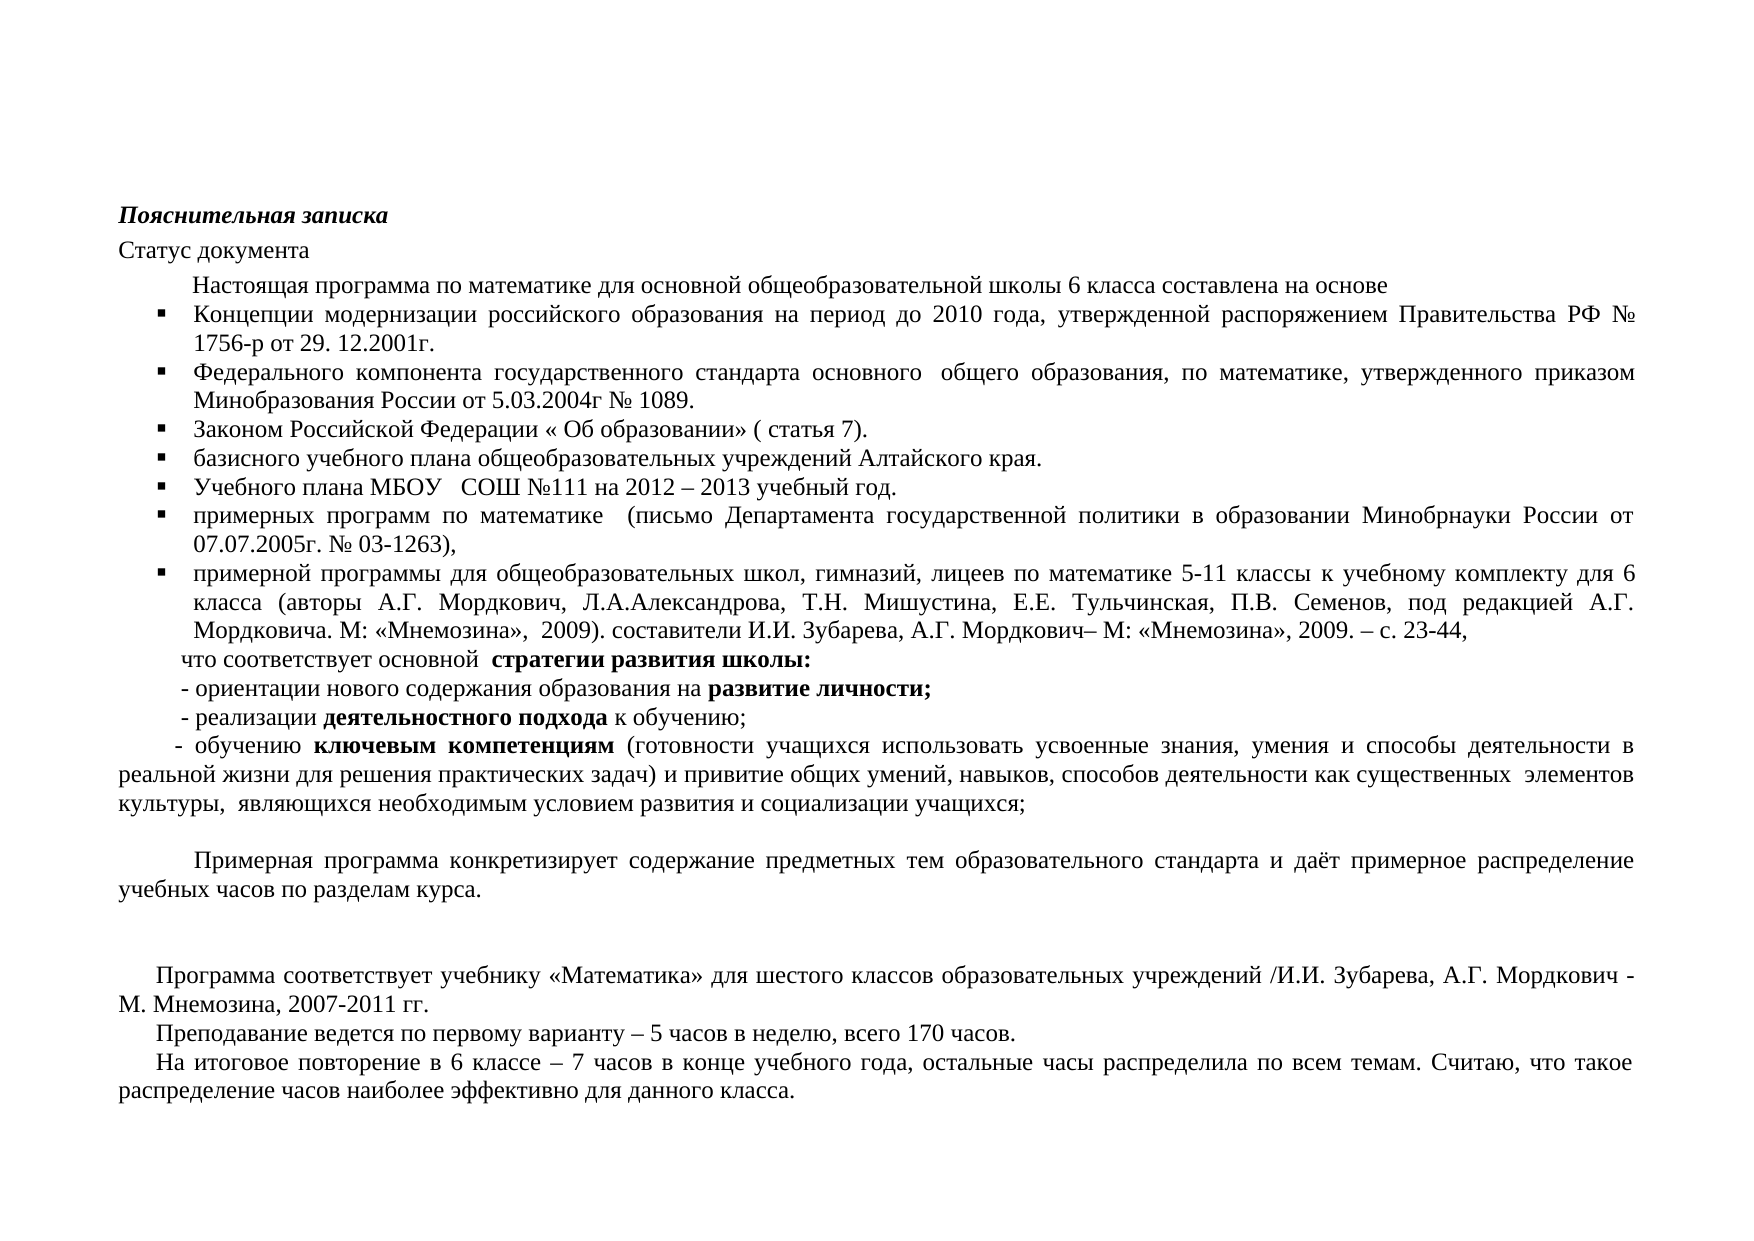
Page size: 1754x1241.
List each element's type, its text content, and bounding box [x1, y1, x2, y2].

text - ориентации нового содержания образования на развитие личности; [118, 673, 1636, 702]
text Настоящая программа по математике для основной общеобразовательной школы 6 класса составлена на основе [118, 271, 1636, 299]
text Программа соответствует учебнику «Математика» для шестого классов образовательных учреждений /И.И. Зубарева, А.Г. Мордкович -М. Мнемозина, 2007-2011 гг. [118, 961, 1636, 1018]
list примерной программы для общеобразовательных школ, гимназий, лицеев по математике 5-11 классы к учебному комплекту для 6 класса (авторы А.Г. Мордкович, Л.А.Александрова, Т.Н. Мишустина, Е.Е. Тульчинская, П.В. Семенов, под редакцией А.Г. Мордковича. М: «Мнемозина», 2009). составители И.И. Зубарева, А.Г. Мордкович– М: «Мнемозина», 2009. – с. 23-44, [156, 558, 1636, 644]
text - обучению ключевым компетенциям (готовности учащихся использовать усвоенные знания, умения и способы деятельности в реальной жизни для решения практических задач) и привитие общих умений, навыков, способов деятельности как существенных элементов культуры, являющихся необходимым условием развития и социализации учащихся; [118, 731, 1636, 817]
list Законом Российской Федерации « Об образовании» ( статья 7). [156, 414, 1636, 443]
list примерных программ по математике (письмо Департамента государственной политики в образовании Минобрнауки России от 07.07.2005г. № 03-1263), [156, 501, 1636, 558]
list Учебного плана МБОУ СОШ №111 на 2012 – 2013 учебный год. [156, 472, 1636, 501]
list Федерального компонента государственного стандарта основного общего образования, по математике, утвержденного приказом Минобразования России от 5.03.2004г № 1089. [156, 357, 1636, 414]
list базисного учебного плана общеобразовательных учреждений Алтайского края. [156, 443, 1636, 472]
text что соответствует основной стратегии развития школы: [118, 644, 1636, 673]
text Примерная программа конкретизирует содержание предметных тем образовательного стандарта и даёт примерное распределение учебных часов по разделам курса. [118, 846, 1636, 903]
subtitle Пояснительная записка [118, 201, 1636, 229]
text Преподавание ведется по первому варианту – 5 часов в неделю, всего 170 часов. [118, 1018, 1636, 1047]
subtitle Статус документа [118, 236, 1636, 264]
list Концепции модернизации российского образования на период до 2010 года, утвержденной распоряжением Правительства РФ № 1756-р от 29. 12.2001г. [156, 299, 1636, 357]
text - реализации деятельностного подхода к обучению; [118, 702, 1636, 731]
text На итоговое повторение в 6 классе – 7 часов в конце учебного года, остальные часы распределила по всем темам. Считаю, что такое распределение часов наиболее эффективно для данного класса. [118, 1047, 1636, 1104]
